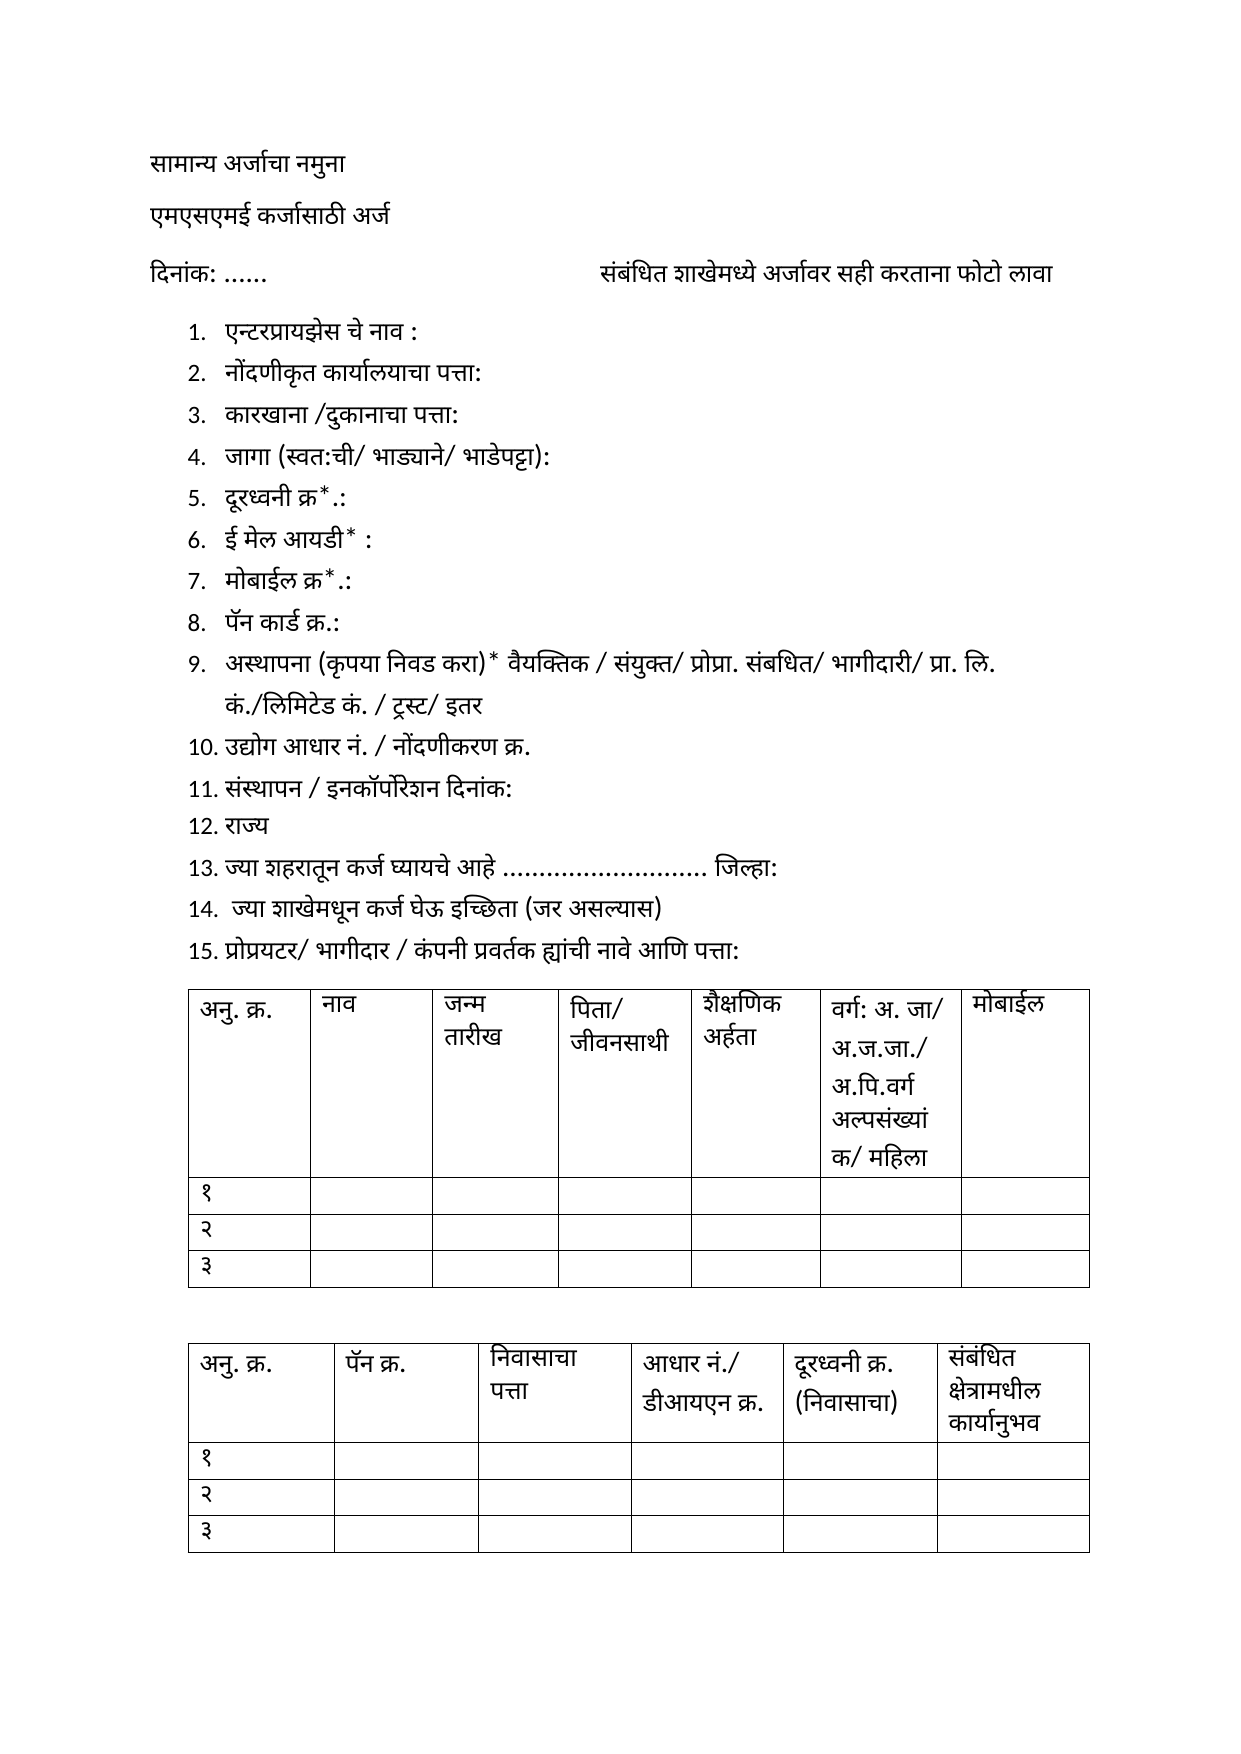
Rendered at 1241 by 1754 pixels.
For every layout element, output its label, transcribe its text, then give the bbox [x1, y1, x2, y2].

table_header निवासाचा पत्ता [479, 1344, 631, 1442]
table_cell [311, 1215, 432, 1250]
list कारखाना /दुकानाचा पत्ता: [187, 395, 1090, 434]
table_cell [692, 1178, 820, 1213]
table_cell [479, 1443, 631, 1478]
table_header पॅन क्र. [335, 1344, 478, 1442]
list ज्या शाखेमधून कर्ज घेऊ इच्छिता (जर असल्यास) [187, 889, 1090, 928]
table_cell [559, 1251, 691, 1287]
list प्रोप्रयटर/ भागीदार / कंपनी प्रवर्तक ह्यांची नावे आणि पत्ता: [187, 931, 1090, 969]
table_header नाव [311, 990, 432, 1177]
table_cell [692, 1215, 820, 1250]
table_cell [784, 1443, 937, 1478]
table_cell [559, 1215, 691, 1250]
table_cell [784, 1480, 937, 1515]
list राज्य [187, 811, 1090, 845]
list एन्टरप्रायझेस चे नाव : [187, 312, 1090, 351]
table_cell २ [189, 1480, 334, 1515]
table_cell [692, 1251, 820, 1287]
text सामान्य अर्जाचा नमुना [150, 150, 1090, 183]
table_cell [433, 1251, 558, 1287]
table_header अनु. क्र. [189, 990, 310, 1177]
table_cell [938, 1443, 1089, 1478]
table_cell [311, 1251, 432, 1287]
table_cell [962, 1215, 1089, 1250]
table_header जन्म तारीख [433, 990, 558, 1177]
table_cell [962, 1251, 1089, 1287]
list ई मेल आयडी* : [187, 520, 1090, 558]
table_cell [962, 1178, 1089, 1213]
list नोंदणीकृत कार्यालयाचा पत्ता: [187, 353, 1090, 392]
table_cell १ [189, 1178, 310, 1213]
table_cell [632, 1480, 783, 1515]
table_cell [821, 1178, 961, 1213]
table_header वर्ग: अ. जा/ अ.ज.जा./ अ.पि.वर्ग अल्पसंख्यांक/ महिला [821, 990, 961, 1177]
table_header शैक्षणिक अर्हता [692, 990, 820, 1177]
table_header दूरध्वनी क्र. (निवासाचा) [784, 1344, 937, 1442]
list जागा (स्वत:ची/ भाड्याने/ भाडेपट्टा): [187, 437, 1090, 475]
table_cell [559, 1178, 691, 1213]
list ज्या शहरातून कर्ज घ्यायचे आहे ............................ जिल्हा: [187, 848, 1090, 886]
table_cell २ [189, 1215, 310, 1250]
table_cell [479, 1480, 631, 1515]
table_cell [335, 1443, 478, 1478]
table_cell [632, 1516, 783, 1552]
list मोबाईल क्र*.: [187, 561, 1090, 600]
table_cell [821, 1215, 961, 1250]
list पॅन कार्ड क्र.: [187, 603, 1090, 641]
table_cell [479, 1516, 631, 1552]
table_header संबंधित क्षेत्रामधील कार्यानुभव [938, 1344, 1089, 1442]
list उद्योग आधार नं. / नोंदणीकरण क्र. [187, 727, 1090, 766]
list अस्थापना (कृपया निवड करा)* वैयक्तिक / संयुक्त/ प्रोप्रा. संबधित/ भागीदारी/ प्रा. लि. कं./लिमिटेड कं. / ट्रस्ट/ इतर [187, 644, 1090, 724]
table_cell [938, 1480, 1089, 1515]
table_cell [938, 1516, 1089, 1552]
list दूरध्वनी क्र*.: [187, 478, 1090, 517]
table_cell [335, 1480, 478, 1515]
table_cell [632, 1443, 783, 1478]
table_cell [433, 1215, 558, 1250]
table_header मोबाईल [962, 990, 1089, 1177]
table_cell [311, 1178, 432, 1213]
table_cell [821, 1251, 961, 1287]
table_cell [335, 1516, 478, 1552]
table_header अनु. क्र. [189, 1344, 334, 1442]
table_cell १ [189, 1443, 334, 1478]
table_cell ३ [189, 1251, 310, 1287]
text दिनांक: ...... संबंधित शाखेमध्ये अर्जावर सही करताना फोटो लावा [150, 254, 1090, 292]
list संस्थापन / इनकॉर्पोरेशन दिनांक: [187, 769, 1090, 807]
table_cell ३ [189, 1516, 334, 1552]
table_header आधार नं./ डीआयएन क्र. [632, 1344, 783, 1442]
text एमएसएमई कर्जासाठी अर्ज [150, 202, 1090, 234]
table_cell [433, 1178, 558, 1213]
table_cell [784, 1516, 937, 1552]
table_header पिता/ जीवनसाथी [559, 990, 691, 1177]
